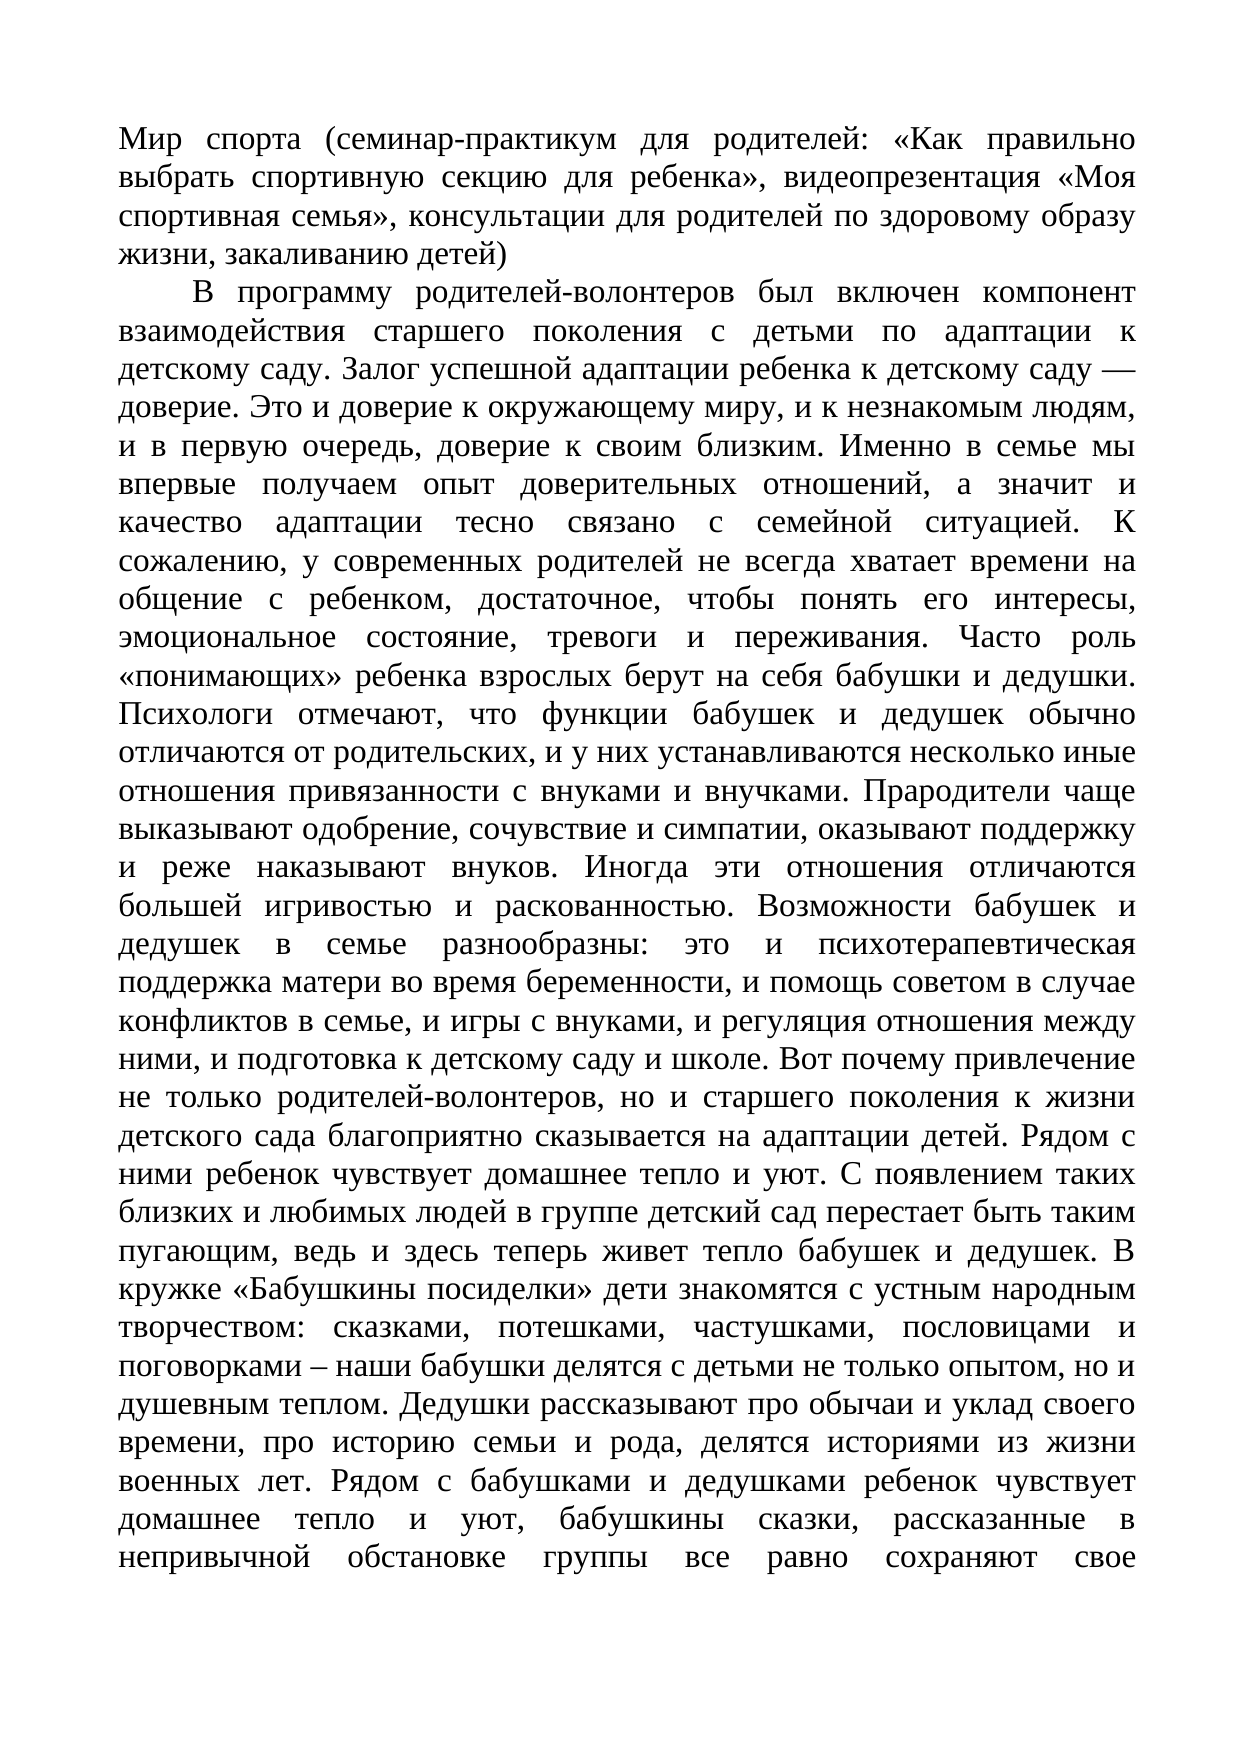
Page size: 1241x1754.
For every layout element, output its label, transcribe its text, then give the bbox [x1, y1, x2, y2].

text Мир спорта (семинар-практикум для родителей: «Как правильно выбрать спортивную секцию для ребенка», видеопрезентация «Моя спортивная семья», консультации для родителей по здоровому образу жизни, закаливанию детей) [118, 118, 1137, 271]
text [118, 271, 1137, 1575]
